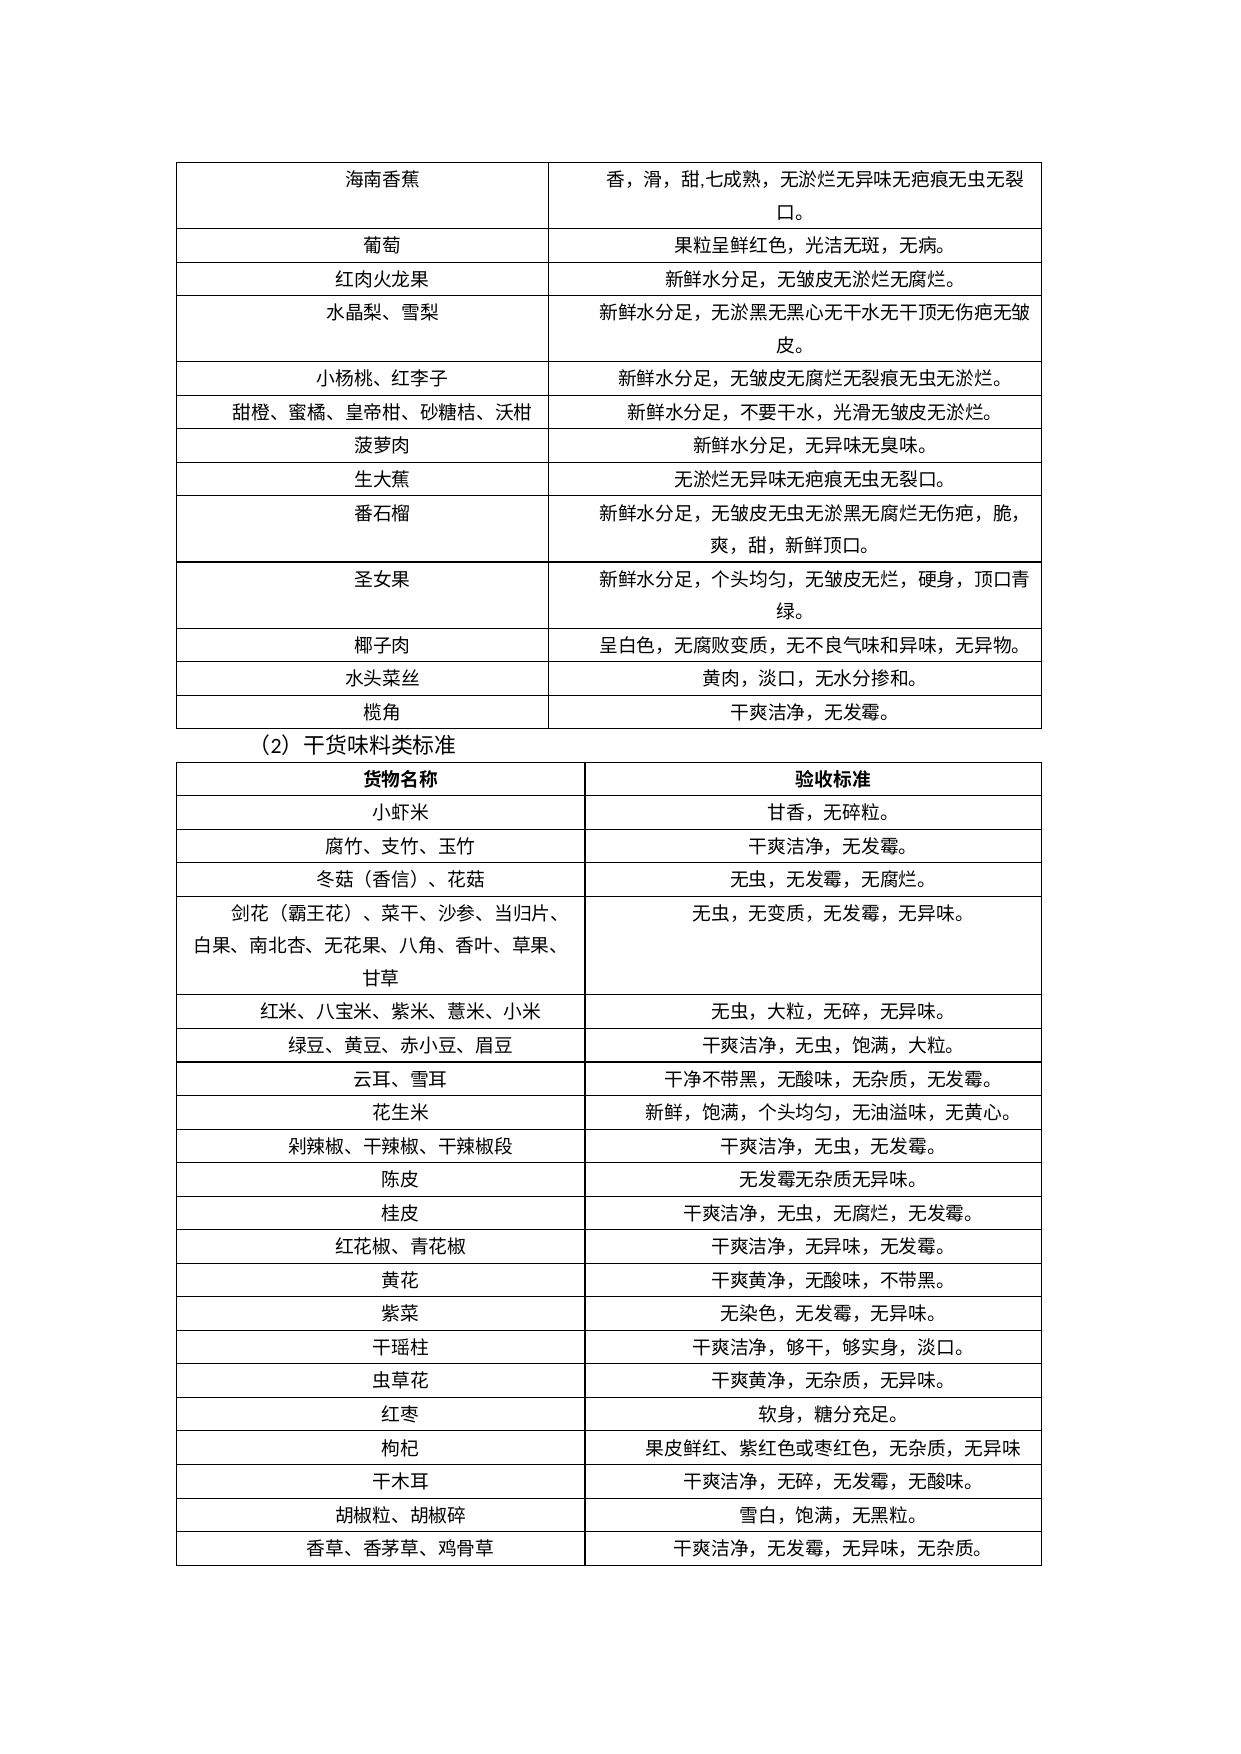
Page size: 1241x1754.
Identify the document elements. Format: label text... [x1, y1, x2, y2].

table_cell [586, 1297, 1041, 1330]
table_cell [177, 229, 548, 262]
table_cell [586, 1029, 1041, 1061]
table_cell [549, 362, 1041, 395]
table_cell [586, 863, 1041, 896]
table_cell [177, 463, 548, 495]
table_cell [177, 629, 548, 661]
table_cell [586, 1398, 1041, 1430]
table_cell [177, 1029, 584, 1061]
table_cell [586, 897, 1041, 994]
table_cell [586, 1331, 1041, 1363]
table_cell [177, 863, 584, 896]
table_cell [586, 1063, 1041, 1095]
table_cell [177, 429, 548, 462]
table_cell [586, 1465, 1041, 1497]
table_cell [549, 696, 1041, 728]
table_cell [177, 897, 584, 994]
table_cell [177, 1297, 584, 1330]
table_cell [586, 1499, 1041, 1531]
text （2）干货味料类标准 [198, 729, 1053, 762]
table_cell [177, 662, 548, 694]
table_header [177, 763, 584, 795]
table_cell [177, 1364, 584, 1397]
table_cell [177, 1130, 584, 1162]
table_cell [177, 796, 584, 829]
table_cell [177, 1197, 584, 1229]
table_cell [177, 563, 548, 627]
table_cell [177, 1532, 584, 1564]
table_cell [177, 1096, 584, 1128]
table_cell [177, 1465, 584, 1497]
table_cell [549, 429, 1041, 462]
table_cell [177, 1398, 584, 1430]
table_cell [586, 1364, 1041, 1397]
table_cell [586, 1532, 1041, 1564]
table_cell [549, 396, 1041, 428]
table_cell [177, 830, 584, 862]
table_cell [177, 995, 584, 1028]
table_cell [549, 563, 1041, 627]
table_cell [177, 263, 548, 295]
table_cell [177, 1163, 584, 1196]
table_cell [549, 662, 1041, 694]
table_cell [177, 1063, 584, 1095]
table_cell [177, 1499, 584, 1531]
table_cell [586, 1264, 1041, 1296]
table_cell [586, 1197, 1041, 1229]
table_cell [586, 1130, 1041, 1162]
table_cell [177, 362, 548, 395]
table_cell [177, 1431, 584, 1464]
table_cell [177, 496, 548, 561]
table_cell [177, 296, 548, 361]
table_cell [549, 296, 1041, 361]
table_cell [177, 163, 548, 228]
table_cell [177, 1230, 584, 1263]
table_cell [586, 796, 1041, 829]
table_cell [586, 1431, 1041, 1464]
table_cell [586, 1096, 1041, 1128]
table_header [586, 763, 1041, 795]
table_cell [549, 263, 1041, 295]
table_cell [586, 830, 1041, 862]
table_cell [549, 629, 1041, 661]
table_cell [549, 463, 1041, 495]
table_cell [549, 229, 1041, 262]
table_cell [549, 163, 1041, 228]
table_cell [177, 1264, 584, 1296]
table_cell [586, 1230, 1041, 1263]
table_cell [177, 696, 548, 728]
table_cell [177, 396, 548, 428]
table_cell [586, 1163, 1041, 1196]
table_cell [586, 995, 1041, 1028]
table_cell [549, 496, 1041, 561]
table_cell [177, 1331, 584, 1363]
